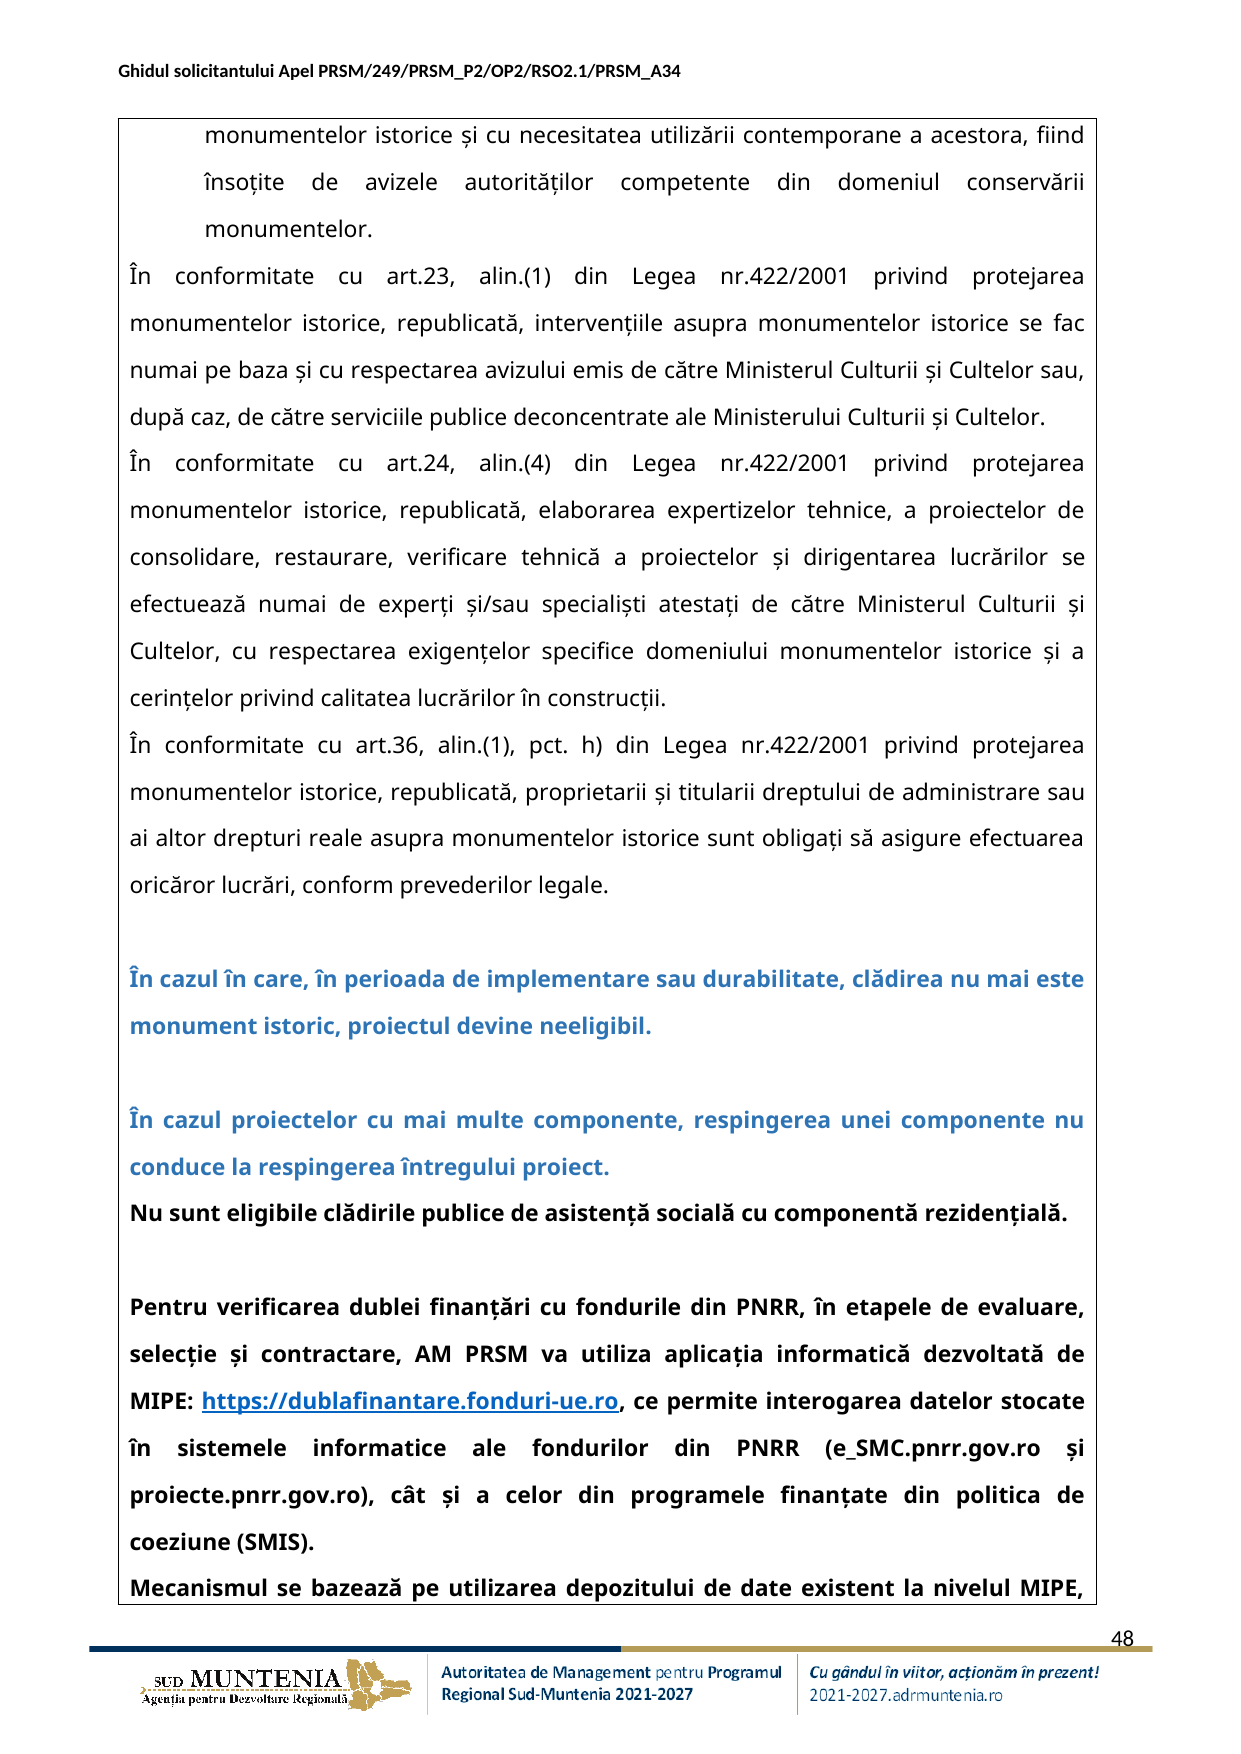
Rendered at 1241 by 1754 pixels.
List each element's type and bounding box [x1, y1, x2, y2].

table_header [119, 119, 1096, 1603]
picture [89, 1646, 1153, 1715]
